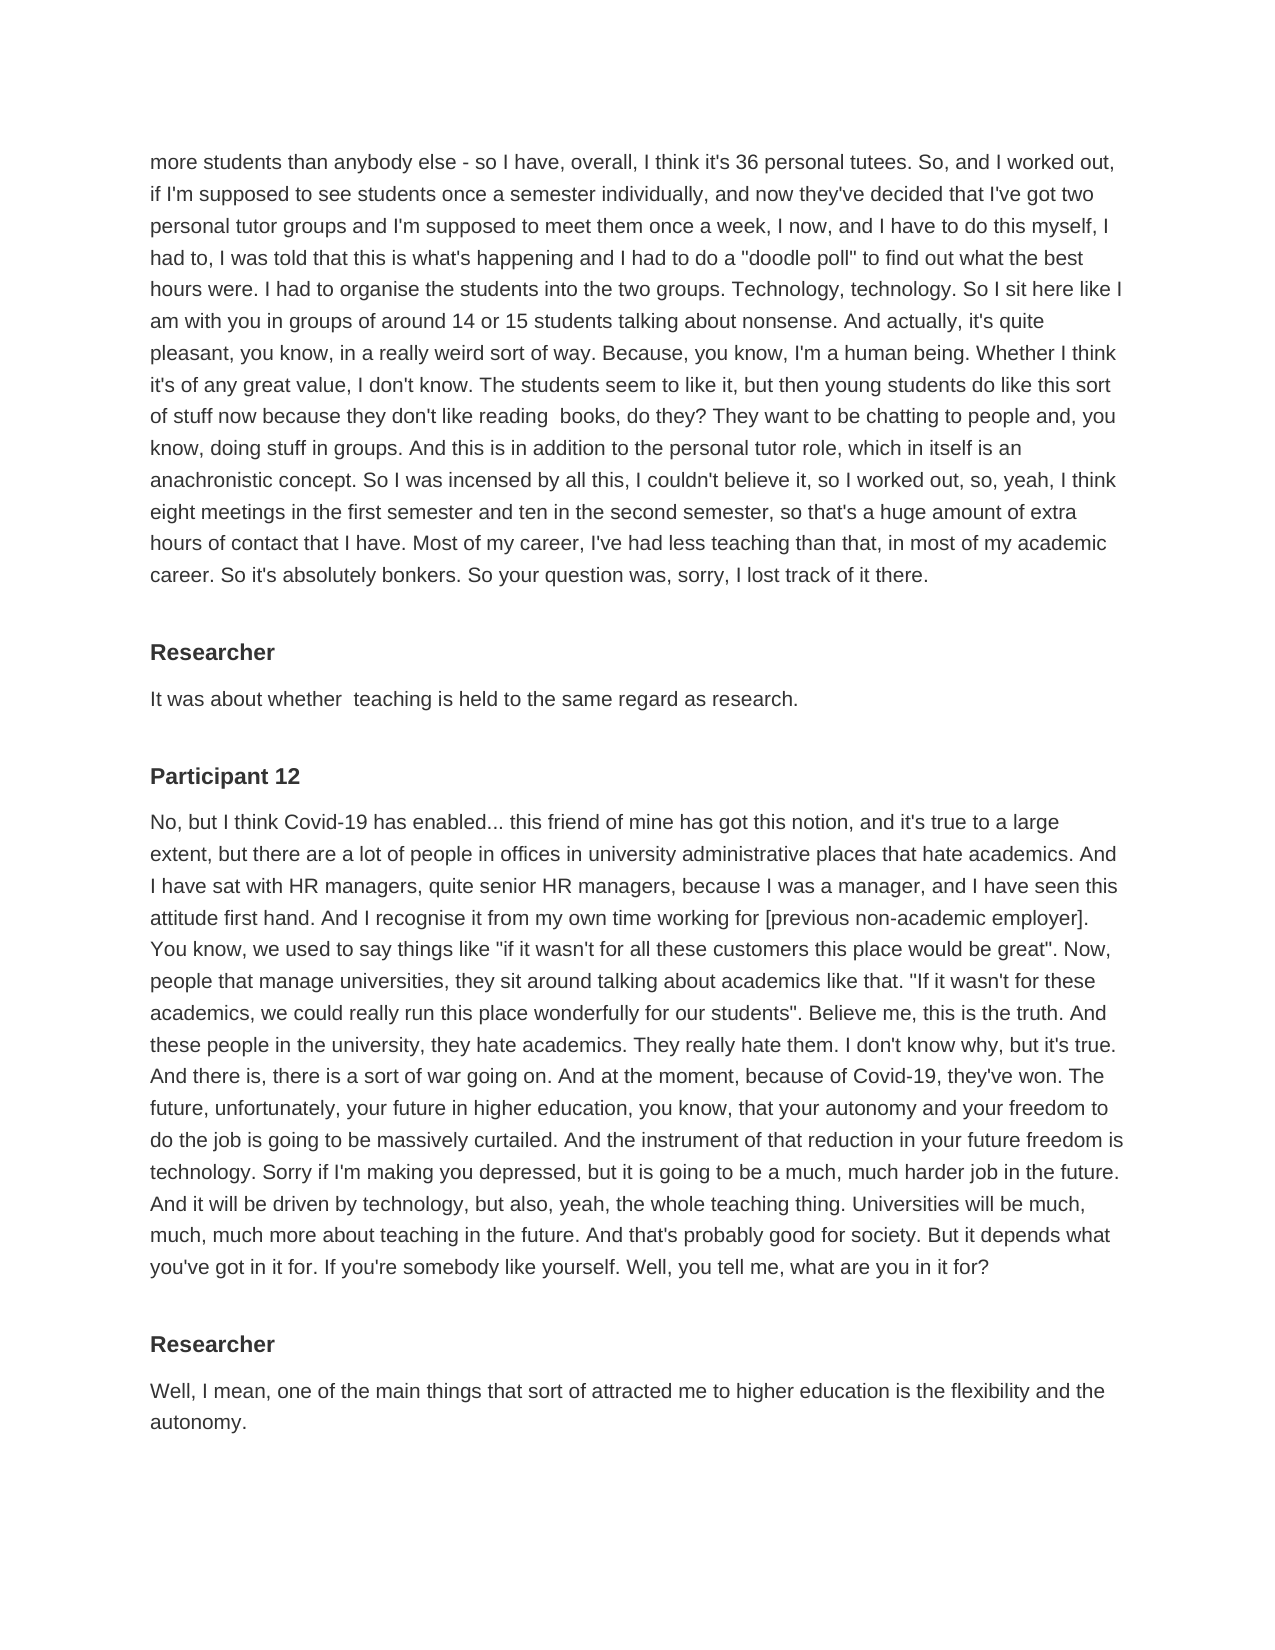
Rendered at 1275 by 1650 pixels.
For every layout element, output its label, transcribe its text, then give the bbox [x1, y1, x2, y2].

subtitle Researcher [150, 1331, 1125, 1357]
text Well, I mean, one of the main things that sort of attracted me to higher education is the flexibility and the autonomy. [150, 1378, 1125, 1434]
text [150, 150, 1125, 587]
text No, but I think Covid-19 has enabled... this friend of mine has got this notion, and it's true to a large extent, but there are a lot of people in offices in university administrative places that hate academics. And I have sat with HR managers, quite senior HR managers, because I was a manager, and I have seen this attitude first hand. And I recognise it from my own time working for [previous non-academic employer]. You know, we used to say things like "if it wasn't for all these customers this place would be great". Now, people that manage universities, they sit around talking about academics like that. "If it wasn't for these academics, we could really run this place wonderfully for our students". Believe me, this is the truth. And these people in the university, they hate academics. They really hate them. I don't know why, but it's true. And there is, there is a sort of war going on. And at the moment, because of Covid-19, they've won. The future, unfortunately, your future in higher education, you know, that your autonomy and your freedom to do the job is going to be massively curtailed. And the instrument of that reduction in your future freedom is technology. Sorry if I'm making you depressed, but it is going to be a much, much harder job in the future. And it will be driven by technology, but also, yeah, the whole teaching thing. Universities will be much, much, much more about teaching in the future. And that's probably good for society. But it depends what you've got in it for. If you're somebody like yourself. Well, you tell me, what are you in it for? [150, 810, 1125, 1279]
subtitle Researcher [150, 639, 1125, 665]
text It was about whether teaching is held to the same regard as research. [150, 687, 1125, 711]
subtitle Participant 12 [150, 763, 1125, 789]
